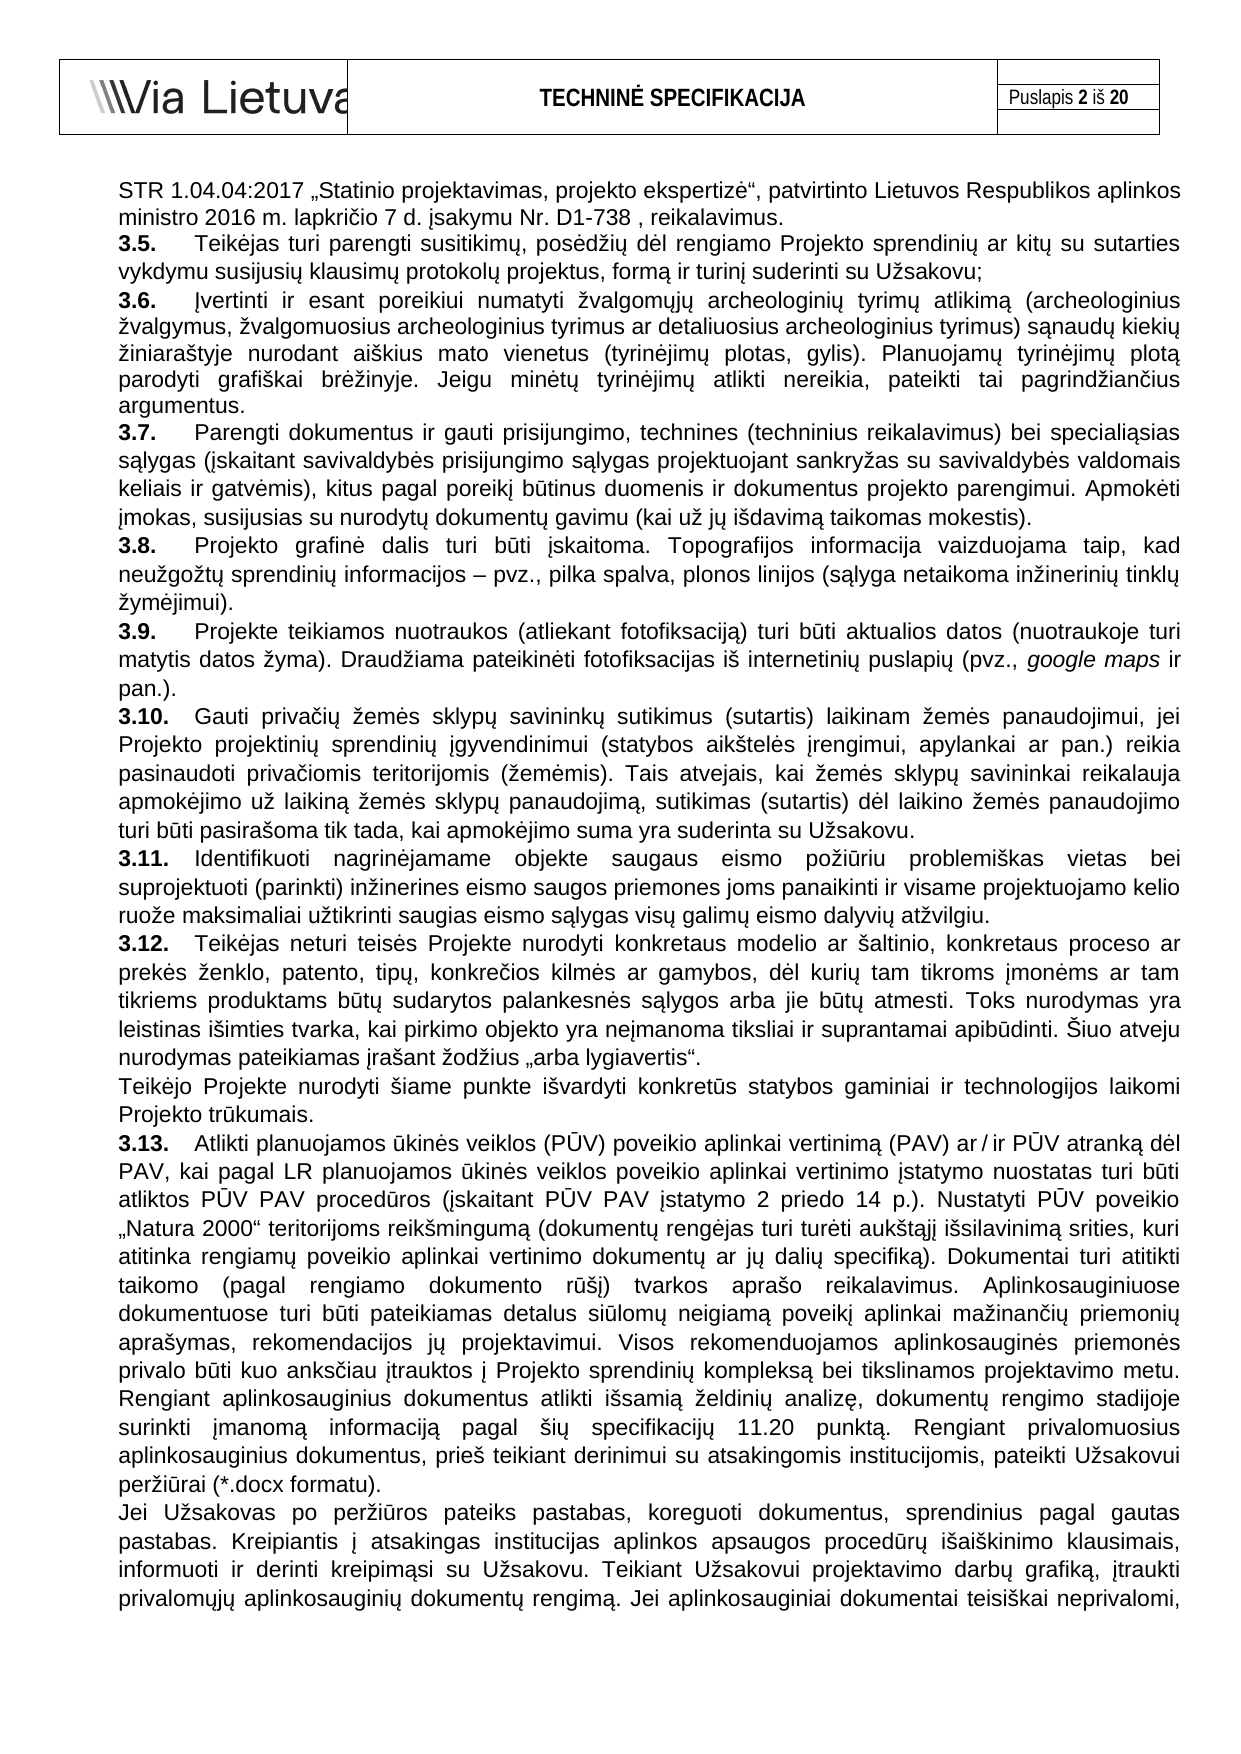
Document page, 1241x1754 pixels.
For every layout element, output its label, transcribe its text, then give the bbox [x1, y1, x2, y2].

list Projekte teikiamos nuotraukos (atliekant fotofiksaciją) turi būti aktualios datos (nuotraukoje turi matytis datos žyma). Draudžiama pateikinėti fotofiksacijas iš internetinių puslapių (pvz., google maps ir pan.). [118, 618, 1181, 701]
list Gauti privačių žemės sklypų savininkų sutikimus (sutartis) laikinam žemės panaudojimui, jei Projekto projektinių sprendinių įgyvendinimui (statybos aikštelės įrengimui, apylankai ar pan.) reikia pasinaudoti privačiomis teritorijomis (žemėmis). Tais atvejais, kai žemės sklypų savininkai reikalauja apmokėjimo už laikiną žemės sklypų panaudojimą, sutikimas (sutartis) dėl laikino žemės panaudojimo turi būti pasirašoma tik tada, kai apmokėjimo suma yra suderinta su Užsakovu. [118, 703, 1181, 843]
list Atlikti planuojamos ūkinės veiklos (PŪV) poveikio aplinkai vertinimą (PAV) ar / ir PŪV atranką dėl PAV, kai pagal LR planuojamos ūkinės veiklos poveikio aplinkai vertinimo įstatymo nuostatas turi būti atliktos PŪV PAV procedūros (įskaitant PŪV PAV įstatymo 2 priedo 14 p.). Nustatyti PŪV poveikio „Natura 2000“ teritorijoms reikšmingumą (dokumentų rengėjas turi turėti aukštąjį išsilavinimą srities, kuri atitinka rengiamų poveikio aplinkai vertinimo dokumentų ar jų dalių specifiką). Dokumentai turi atitikti taikomo (pagal rengiamo dokumento rūšį) tvarkos aprašo reikalavimus. Aplinkosauginiuose dokumentuose turi būti pateikiamas detalus siūlomų neigiamą poveikį aplinkai mažinančių priemonių aprašymas, rekomendacijos jų projektavimui. Visos rekomenduojamos aplinkosauginės priemonės privalo būti kuo anksčiau įtrauktos į Projekto sprendinių kompleksą bei tikslinamos projektavimo metu. Rengiant aplinkosauginius dokumentus atlikti išsamią želdinių analizę, dokumentų rengimo stadijoje surinkti įmanomą informaciją pagal šių specifikacijų 11.20 punktą. Rengiant privalomuosius aplinkosauginius dokumentus, prieš teikiant derinimui su atsakingomis institucijomis, pateikti Užsakovui peržiūrai (*.docx formatu). [118, 1129, 1181, 1497]
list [118, 177, 1181, 230]
list Identifikuoti nagrinėjamame objekte saugaus eismo požiūriu problemiškas vietas bei suprojektuoti (parinkti) inžinerines eismo saugos priemones joms panaikinti ir visame projektuojamo kelio ruože maksimaliai užtikrinti saugias eismo sąlygas visų galimų eismo dalyvių atžvilgiu. [118, 845, 1181, 928]
list Teikėjas neturi teisės Projekte nurodyti konkretaus modelio ar šaltinio, konkretaus proceso ar prekės ženklo, patento, tipų, konkrečios kilmės ar gamybos, dėl kurių tam tikroms įmonėms ar tam tikriems produktams būtų sudarytos palankesnės sąlygos arba jie būtų atmesti. Toks nurodymas yra leistinas išimties tvarka, kai pirkimo objekto yra neįmanoma tiksliai ir suprantamai apibūdinti. Šiuo atveju nurodymas pateikiamas įrašant žodžius „arba lygiavertis“. [118, 930, 1181, 1071]
list Parengti dokumentus ir gauti prisijungimo, technines (techninius reikalavimus) bei specialiąsias sąlygas (įskaitant savivaldybės prisijungimo sąlygas projektuojant sankryžas su savivaldybės valdomais keliais ir gatvėmis), kitus pagal poreikį būtinus duomenis ir dokumentus projekto parengimui. Apmokėti įmokas, susijusias su nurodytų dokumentų gavimu (kai už jų išdavimą taikomas mokestis). [118, 418, 1181, 530]
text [118, 1499, 1181, 1611]
text Teikėjo Projekte nurodyti šiame punkte išvardyti konkretūs statybos gaminiai ir technologijos laikomi Projekto trūkumais. [118, 1073, 1181, 1127]
picture [89, 80, 348, 114]
list Teikėjas turi parengti susitikimų, posėdžių dėl rengiamo Projekto sprendinių ar kitų su sutarties vykdymu susijusių klausimų protokolų projektus, formą ir turinį suderinti su Užsakovu; [118, 230, 1181, 285]
list Įvertinti ir esant poreikiui numatyti žvalgomųjų archeologinių tyrimų atlikimą (archeologinius žvalgymus, žvalgomuosius archeologinius tyrimus ar detaliuosius archeologinius tyrimus) sąnaudų kiekių žiniaraštyje nurodant aiškius mato vienetus (tyrinėjimų plotas, gylis). Planuojamų tyrinėjimų plotą parodyti grafiškai brėžinyje. Jeigu minėtų tyrinėjimų atlikti nereikia, pateikti tai pagrindžiančius argumentus. [118, 287, 1181, 418]
list Projekto grafinė dalis turi būti įskaitoma. Topografijos informacija vaizduojama taip, kad neužgožtų sprendinių informacijos – pvz., pilka spalva, plonos linijos (sąlyga netaikoma inžinerinių tinklų žymėjimui). [118, 532, 1181, 616]
